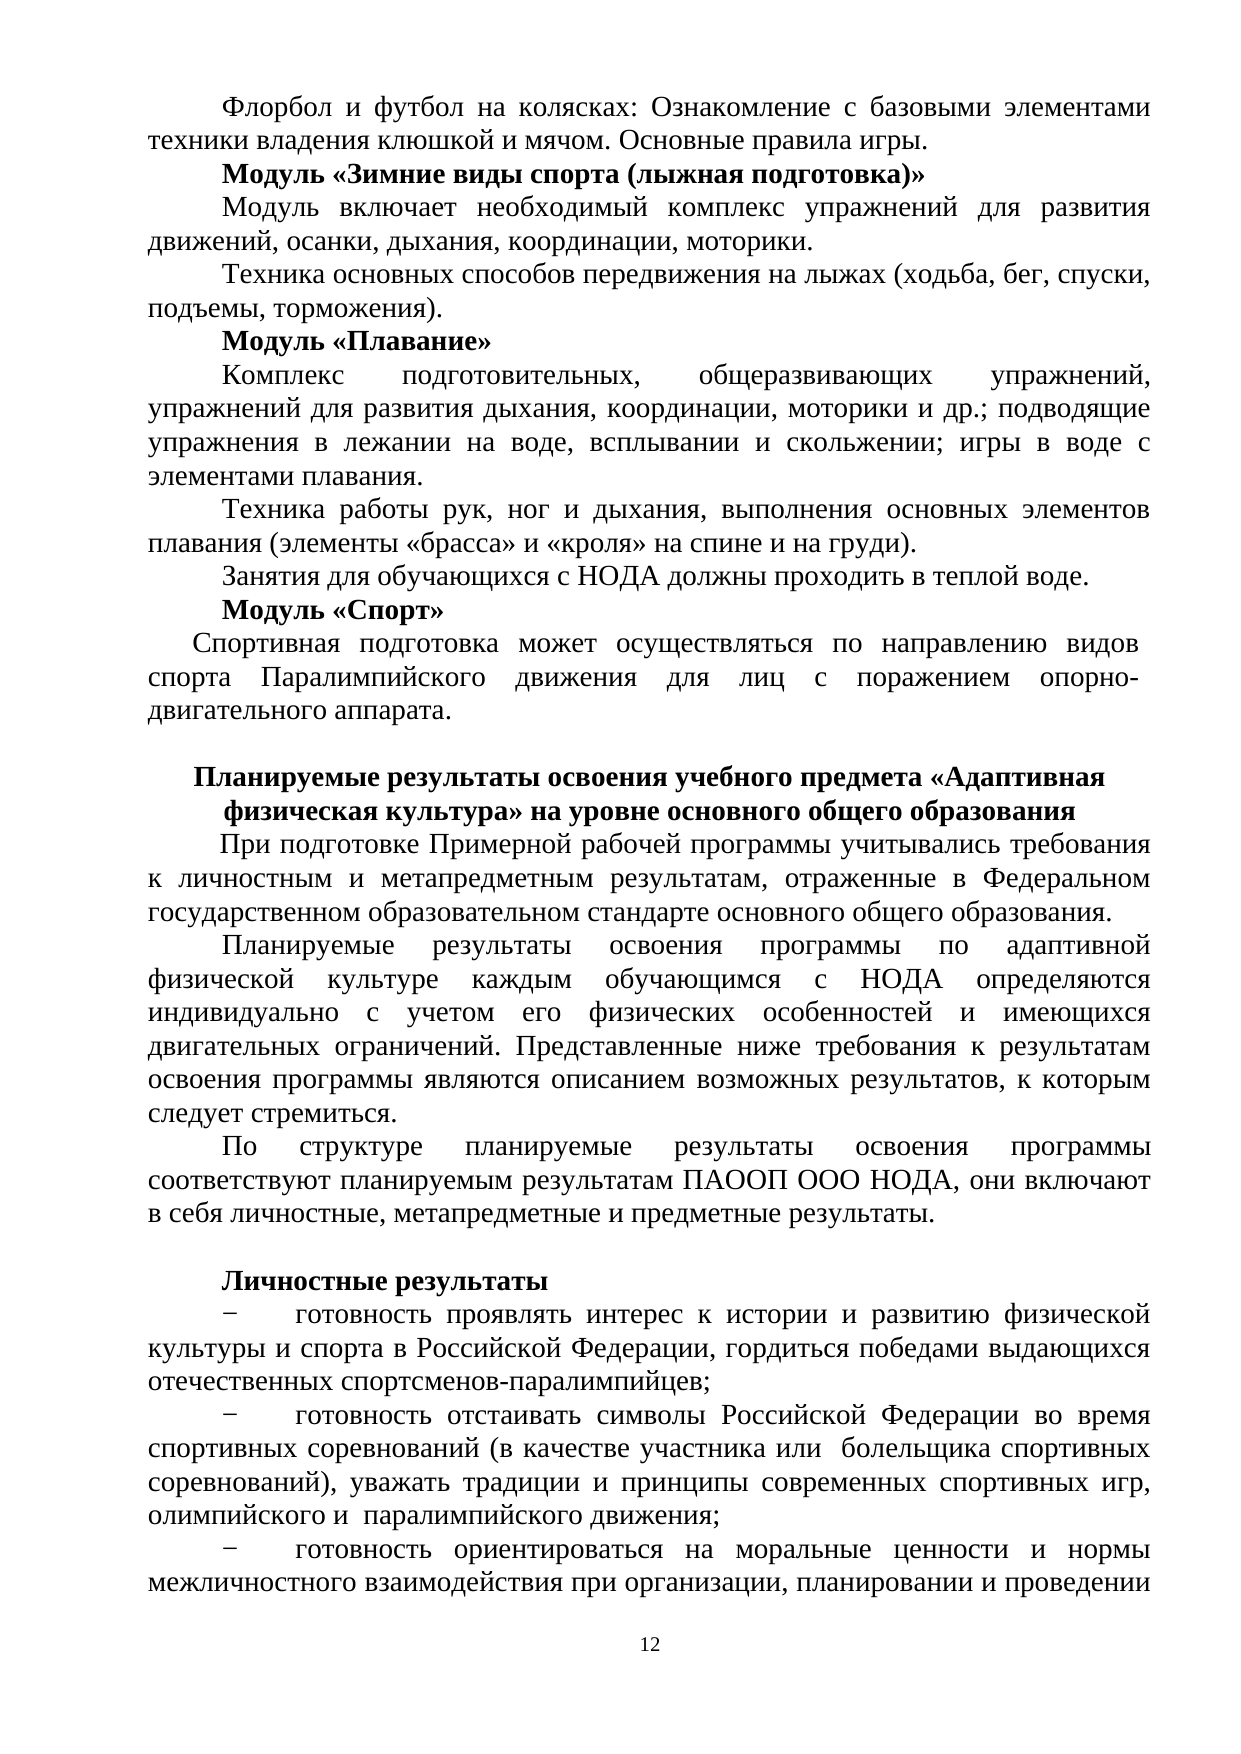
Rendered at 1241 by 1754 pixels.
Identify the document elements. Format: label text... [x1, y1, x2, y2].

list готовность проявлять интерес к истории и развитию физической культуры и спорта в Российской Федерации, гордиться победами выдающихся отечественных спортсменов-паралимпийцев; [148, 1296, 1152, 1397]
text Личностные результаты [148, 1263, 1152, 1296]
text Техника основных способов передвижения на лыжах (ходьба, бег, спуски, подъемы, торможения). [148, 256, 1152, 323]
text Модуль «Плавание» [148, 323, 1152, 357]
text Планируемые результаты освоения программы по адаптивной физической культуре каждым обучающимся с НОДА определяются индивидуально с учетом его физических особенностей и имеющихся двигательных ограничений. Представленные ниже требования к результатам освоения программы являются описанием возможных результатов, к которым следует стремиться. [148, 927, 1152, 1128]
text Комплекс подготовительных, общеразвивающих упражнений, упражнений для развития дыхания, координации, моторики и др.; подводящие упражнения в лежании на воде, всплывании и скольжении; игры в воде с элементами плавания. [148, 357, 1152, 491]
text При подготовке Примерной рабочей программы учитывались требования к личностным и метапредметным результатам, отраженные в Федеральном государственном образовательном стандарте основного общего образования. [148, 827, 1152, 927]
text Планируемые результаты освоения учебного предмета «Адаптивная физическая культура» на уровне основного общего образования [148, 759, 1152, 827]
text Модуль «Спорт» [148, 592, 1152, 625]
text Техника работы рук, ног и дыхания, выполнения основных элементов плавания (элементы «брасса» и «кроля» на спине и на груди). [148, 491, 1152, 558]
text Модуль «Зимние виды спорта (лыжная подготовка)» [148, 156, 1152, 189]
list готовность отстаивать символы Российской Федерации во время спортивных соревнований (в качестве участника или болельщика спортивных соревнований), уважать традиции и принципы современных спортивных игр, олимпийского и паралимпийского движения; [148, 1397, 1152, 1531]
text Занятия для обучающихся с НОДА должны проходить в теплой воде. [148, 558, 1152, 592]
text Спортивная подготовка может осуществляться по направлению видов спорта Паралимпийского движения для лиц с поражением опорно-двигательного аппарата. [148, 625, 1139, 726]
text Флорбол и футбол на колясках: Ознакомление с базовыми элементами техники владения клюшкой и мячом. Основные правила игры. [148, 89, 1152, 156]
text По структуре планируемые результаты освоения программы соответствуют планируемым результатам ПАООП ООО НОДА, они включают в себя личностные, метапредметные и предметные результаты. [148, 1128, 1152, 1229]
text Модуль включает необходимый комплекс упражнений для развития движений, осанки, дыхания, координации, моторики. [148, 189, 1152, 256]
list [148, 1531, 1152, 1598]
